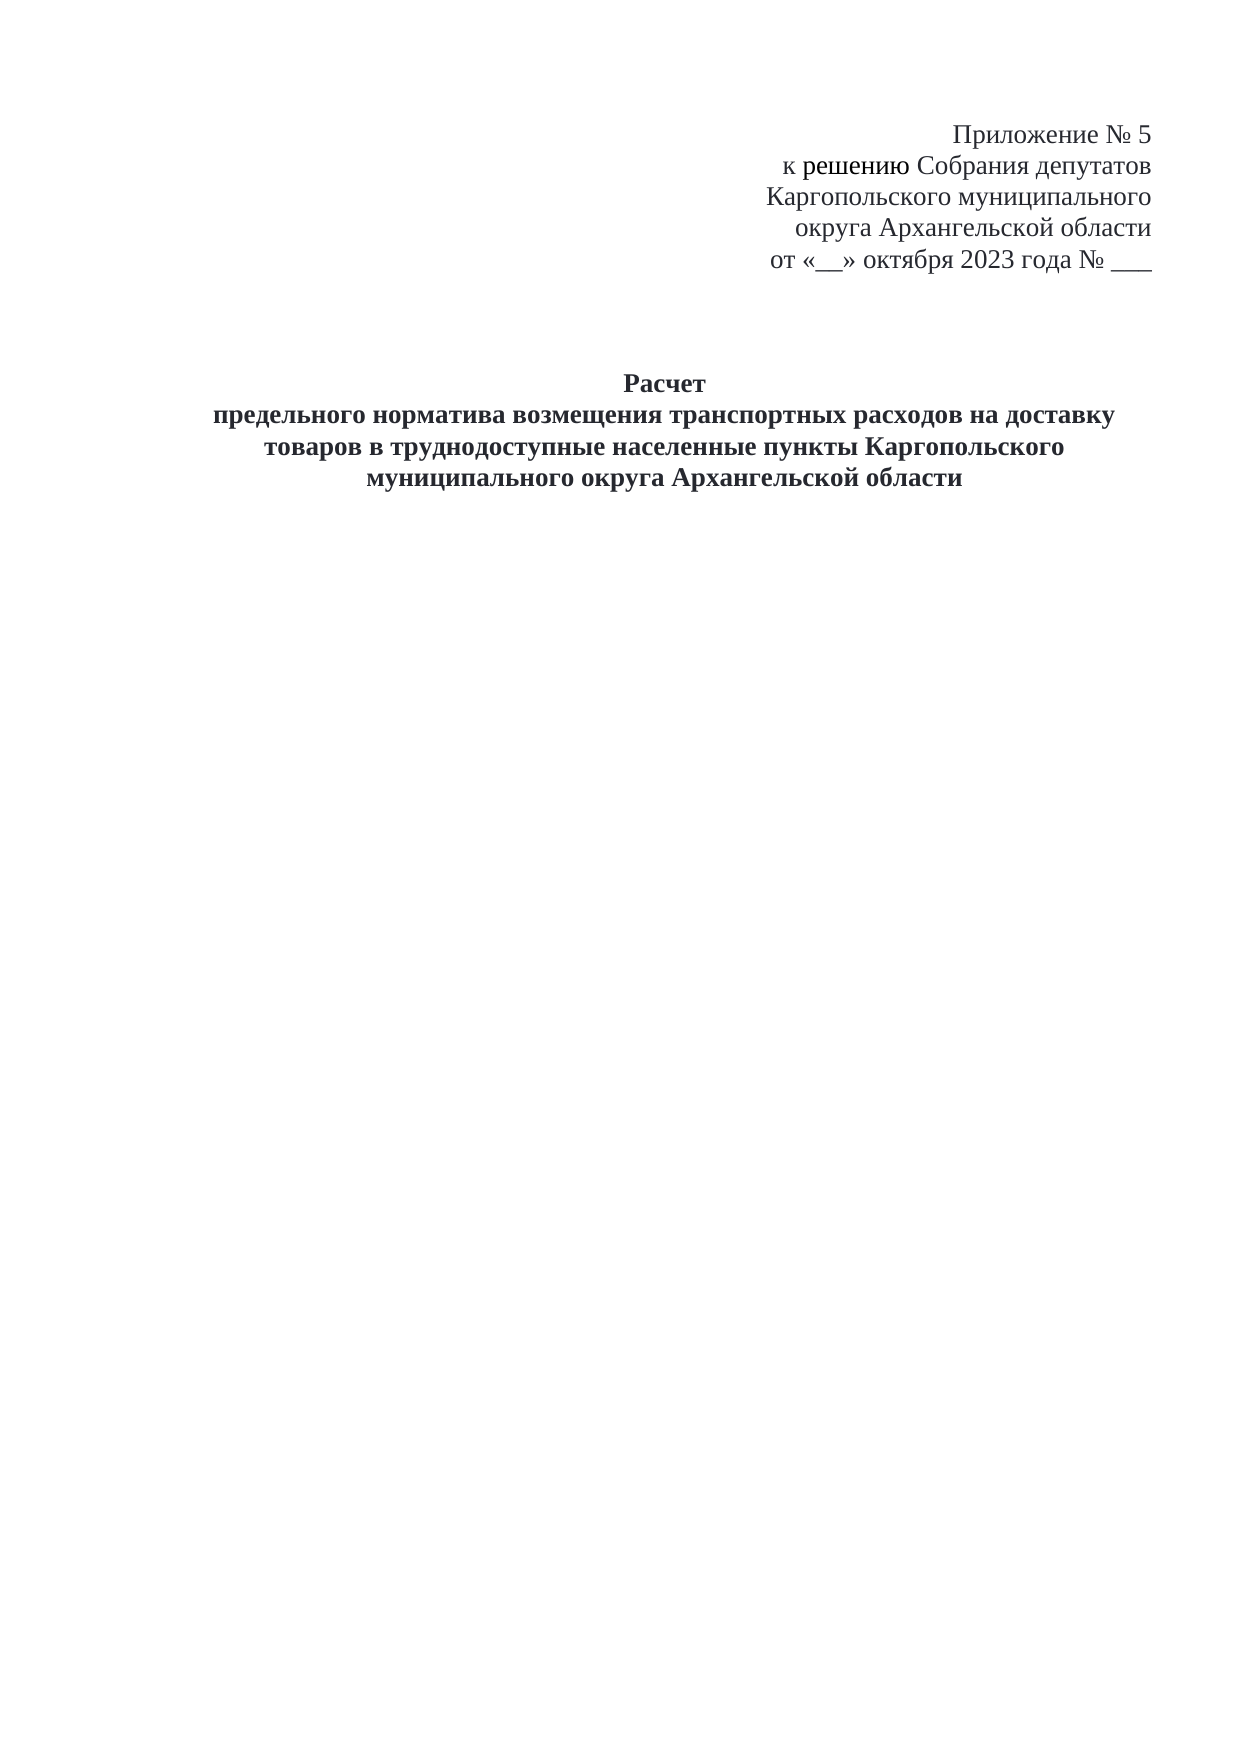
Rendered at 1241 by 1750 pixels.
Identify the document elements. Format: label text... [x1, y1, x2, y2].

text Приложение № 5 к решению Собрания депутатов [177, 118, 1152, 180]
subtitle Расчет предельного норматива возмещения транспортных расходов на доставку товаров в труднодоступные населенные пункты Каргопольского муниципального округа Архангельской области [177, 367, 1152, 492]
text Каргопольского муниципального [177, 180, 1152, 212]
text округа Архангельской области от «__» октября 2023 года № ___ [177, 212, 1152, 274]
